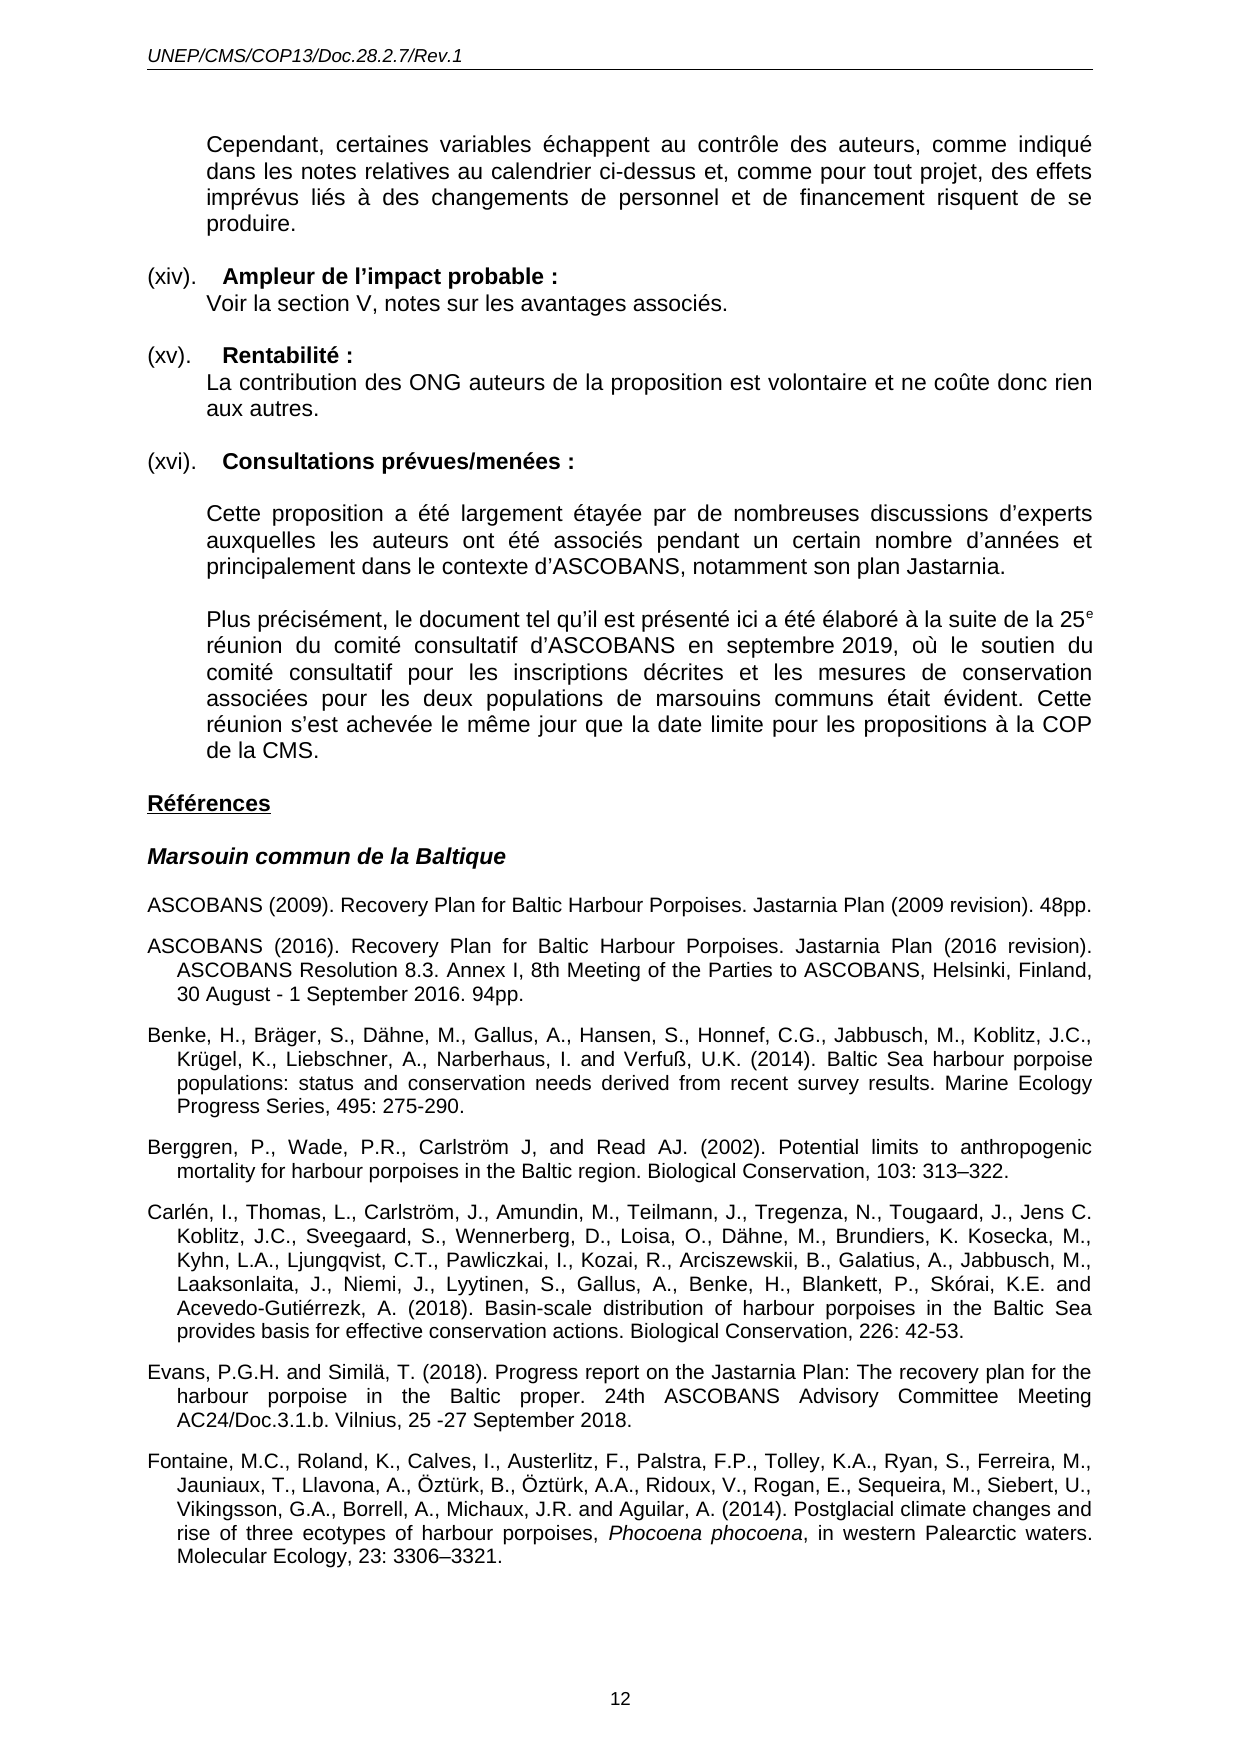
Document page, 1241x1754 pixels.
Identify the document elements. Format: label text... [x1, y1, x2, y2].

text Carlén, I., Thomas, L., Carlström, J., Amundin, M., Teilmann, J., Tregenza, N., Tougaard, J., Jens C. Koblitz, J.C., Sveegaard, S., Wennerberg, D., Loisa, O., Dähne, M., Brundiers, K. Kosecka, M., Kyhn, L.A., Ljungqvist, C.T., Pawliczkai, I., Kozai, R., Arciszewskii, B., Galatius, A., Jabbusch, M., Laaksonlaita, J., Niemi, J., Lyytinen, S., Gallus, A., Benke, H., Blankett, P., Skórai, K.E. and Acevedo-Gutiérrezk, A. (2018). Basin-scale distribution of harbour porpoises in the Baltic Sea provides basis for effective conservation actions. Biological Conservation, 226: 42-53. [147, 1199, 1093, 1343]
text ASCOBANS (2009). Recovery Plan for Baltic Harbour Porpoises. Jastarnia Plan (2009 revision). 48pp. [147, 893, 1093, 917]
text Evans, P.G.H. and Similä, T. (2018). Progress report on the Jastarnia Plan: The recovery plan for the harbour porpoise in the Baltic proper. 24th ASCOBANS Advisory Committee Meeting AC24/Doc.3.1.b. Vilnius, 25 -27 September 2018. [147, 1360, 1093, 1432]
text ASCOBANS (2016). Recovery Plan for Baltic Harbour Porpoises. Jastarnia Plan (2016 revision). ASCOBANS Resolution 8.3. Annex I, 8th Meeting of the Parties to ASCOBANS, Helsinki, Finland, 30 August - 1 September 2016. 94pp. [147, 934, 1093, 1006]
text Références [147, 790, 1093, 817]
text La contribution des ONG auteurs de la proposition est volontaire et ne coûte donc rien aux autres. [206, 368, 1093, 421]
list Consultations prévues/menées : [147, 448, 1093, 474]
text Voir la section V, notes sur les avantages associés. [206, 289, 1093, 316]
text Plus précisément, le document tel qu’il est présenté ici a été élaboré à la suite de la 25e réunion du comité consultatif d’ASCOBANS en septembre 2019, où le soutien du comité consultatif pour les inscriptions décrites et les mesures de conservation associées pour les deux populations de marsouins communs était évident. Cette réunion s’est achevée le même jour que la date limite pour les propositions à la COP de la CMS. [206, 606, 1093, 764]
list Rentabilité : [147, 342, 1093, 368]
text Fontaine, M.C., Roland, K., Calves, I., Austerlitz, F., Palstra, F.P., Tolley, K.A., Ryan, S., Ferreira, M., Jauniaux, T., Llavona, A., Öztürk, B., Öztürk, A.A., Ridoux, V., Rogan, E., Sequeira, M., Siebert, U., Vikingsson, G.A., Borrell, A., Michaux, J.R. and Aguilar, A. (2014). Postglacial climate changes and rise of three ecotypes of harbour porpoises, Phocoena phocoena, in western Palearctic waters. Molecular Ecology, 23: 3306–3321. [147, 1448, 1093, 1568]
text Benke, H., Bräger, S., Dähne, M., Gallus, A., Hansen, S., Honnef, C.G., Jabbusch, M., Koblitz, J.C., Krügel, K., Liebschner, A., Narberhaus, I. and Verfuß, U.K. (2014). Baltic Sea harbour porpoise populations: status and conservation needs derived from recent survey results. Marine Ecology Progress Series, 495: 275-290. [147, 1022, 1093, 1118]
text Berggren, P., Wade, P.R., Carlström J, and Read AJ. (2002). Potential limits to anthropogenic mortality for harbour porpoises in the Baltic region. Biological Conservation, 103: 313–322. [147, 1135, 1093, 1183]
text Cependant, certaines variables échappent au contrôle des auteurs, comme indiqué dans les notes relatives au calendrier ci-dessus et, comme pour tout projet, des effets imprévus liés à des changements de personnel et de financement risquent de se produire. [206, 131, 1093, 237]
text Cette proposition a été largement étayée par de nombreuses discussions d’experts auxquelles les auteurs ont été associés pendant un certain nombre d’années et principalement dans le contexte d’ASCOBANS, notamment son plan Jastarnia. [206, 500, 1093, 579]
list Ampleur de l’impact probable : [147, 263, 1093, 289]
text Marsouin commun de la Baltique [147, 843, 1093, 869]
